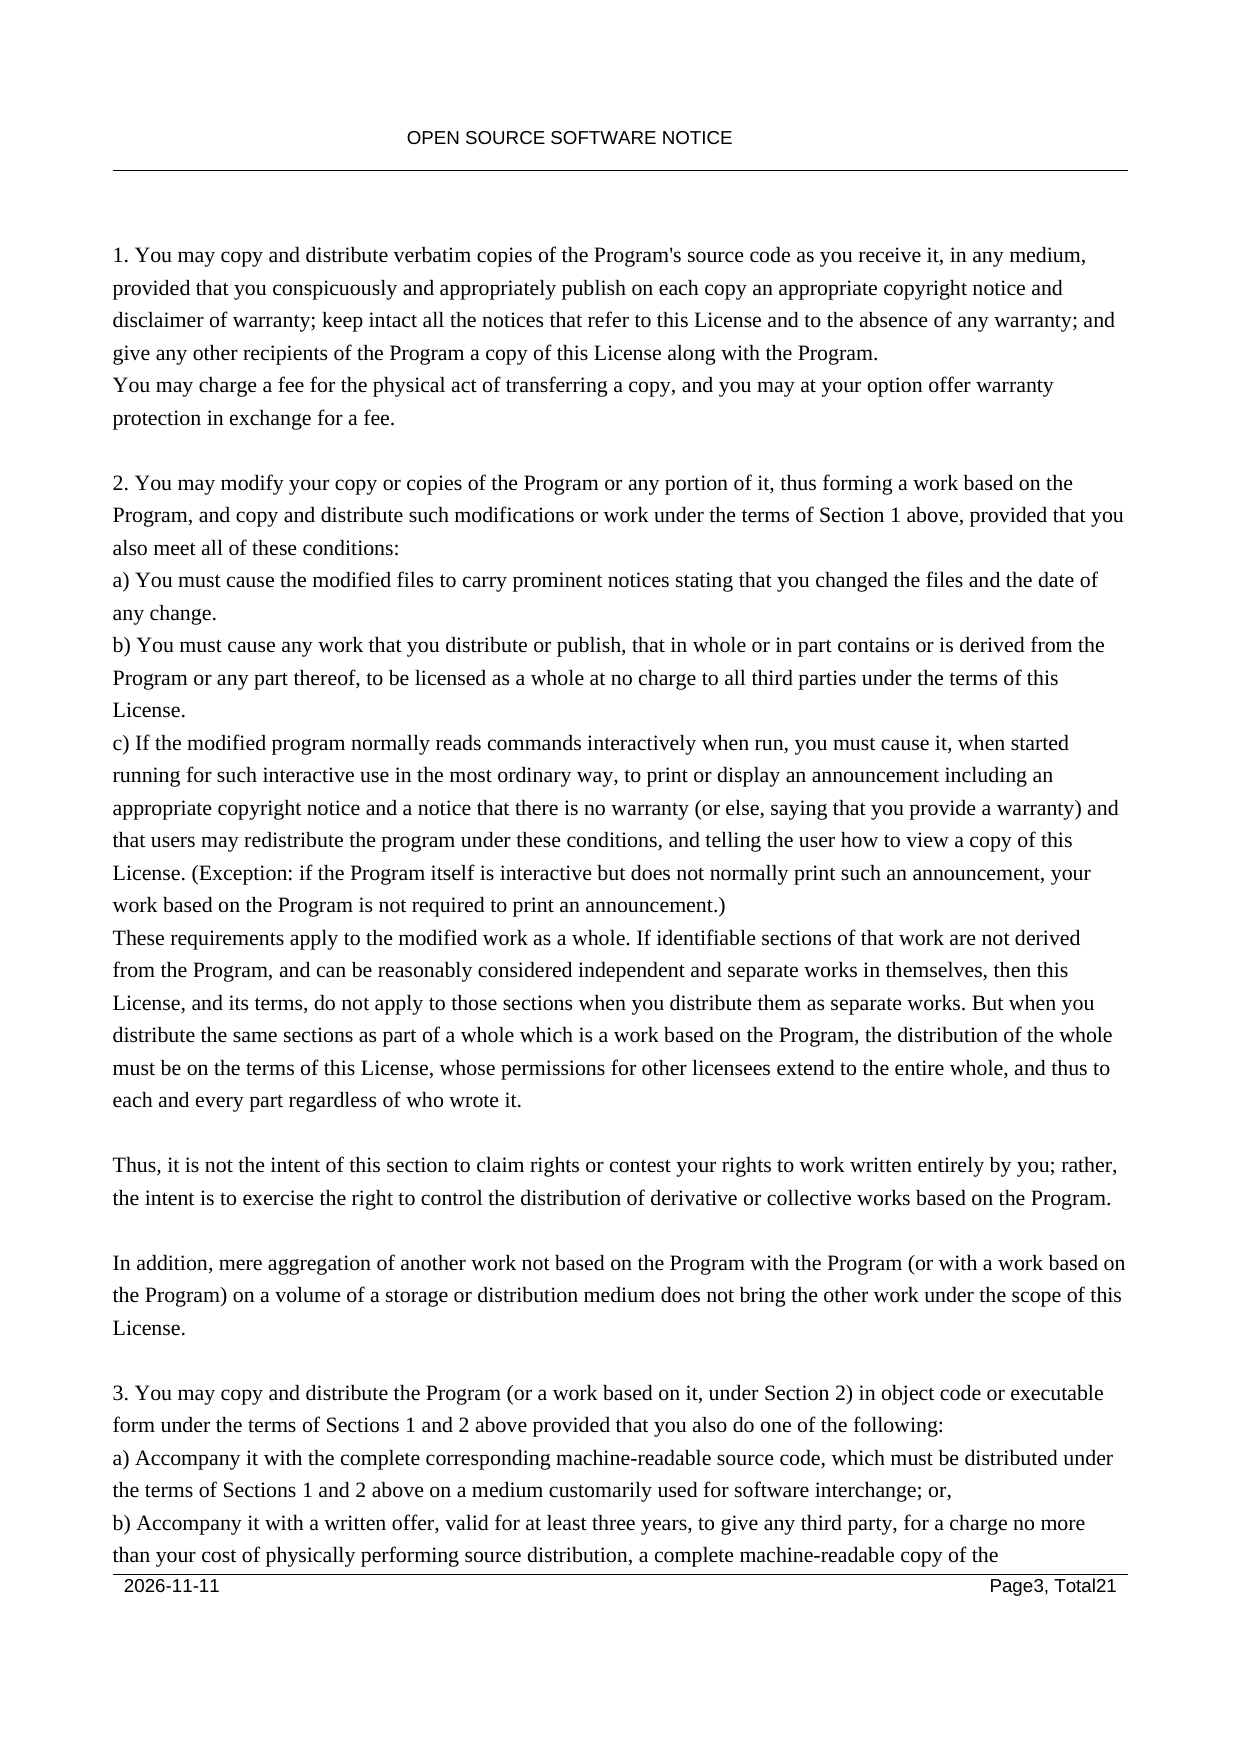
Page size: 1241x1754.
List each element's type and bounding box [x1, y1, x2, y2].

text [112, 206, 1128, 1571]
